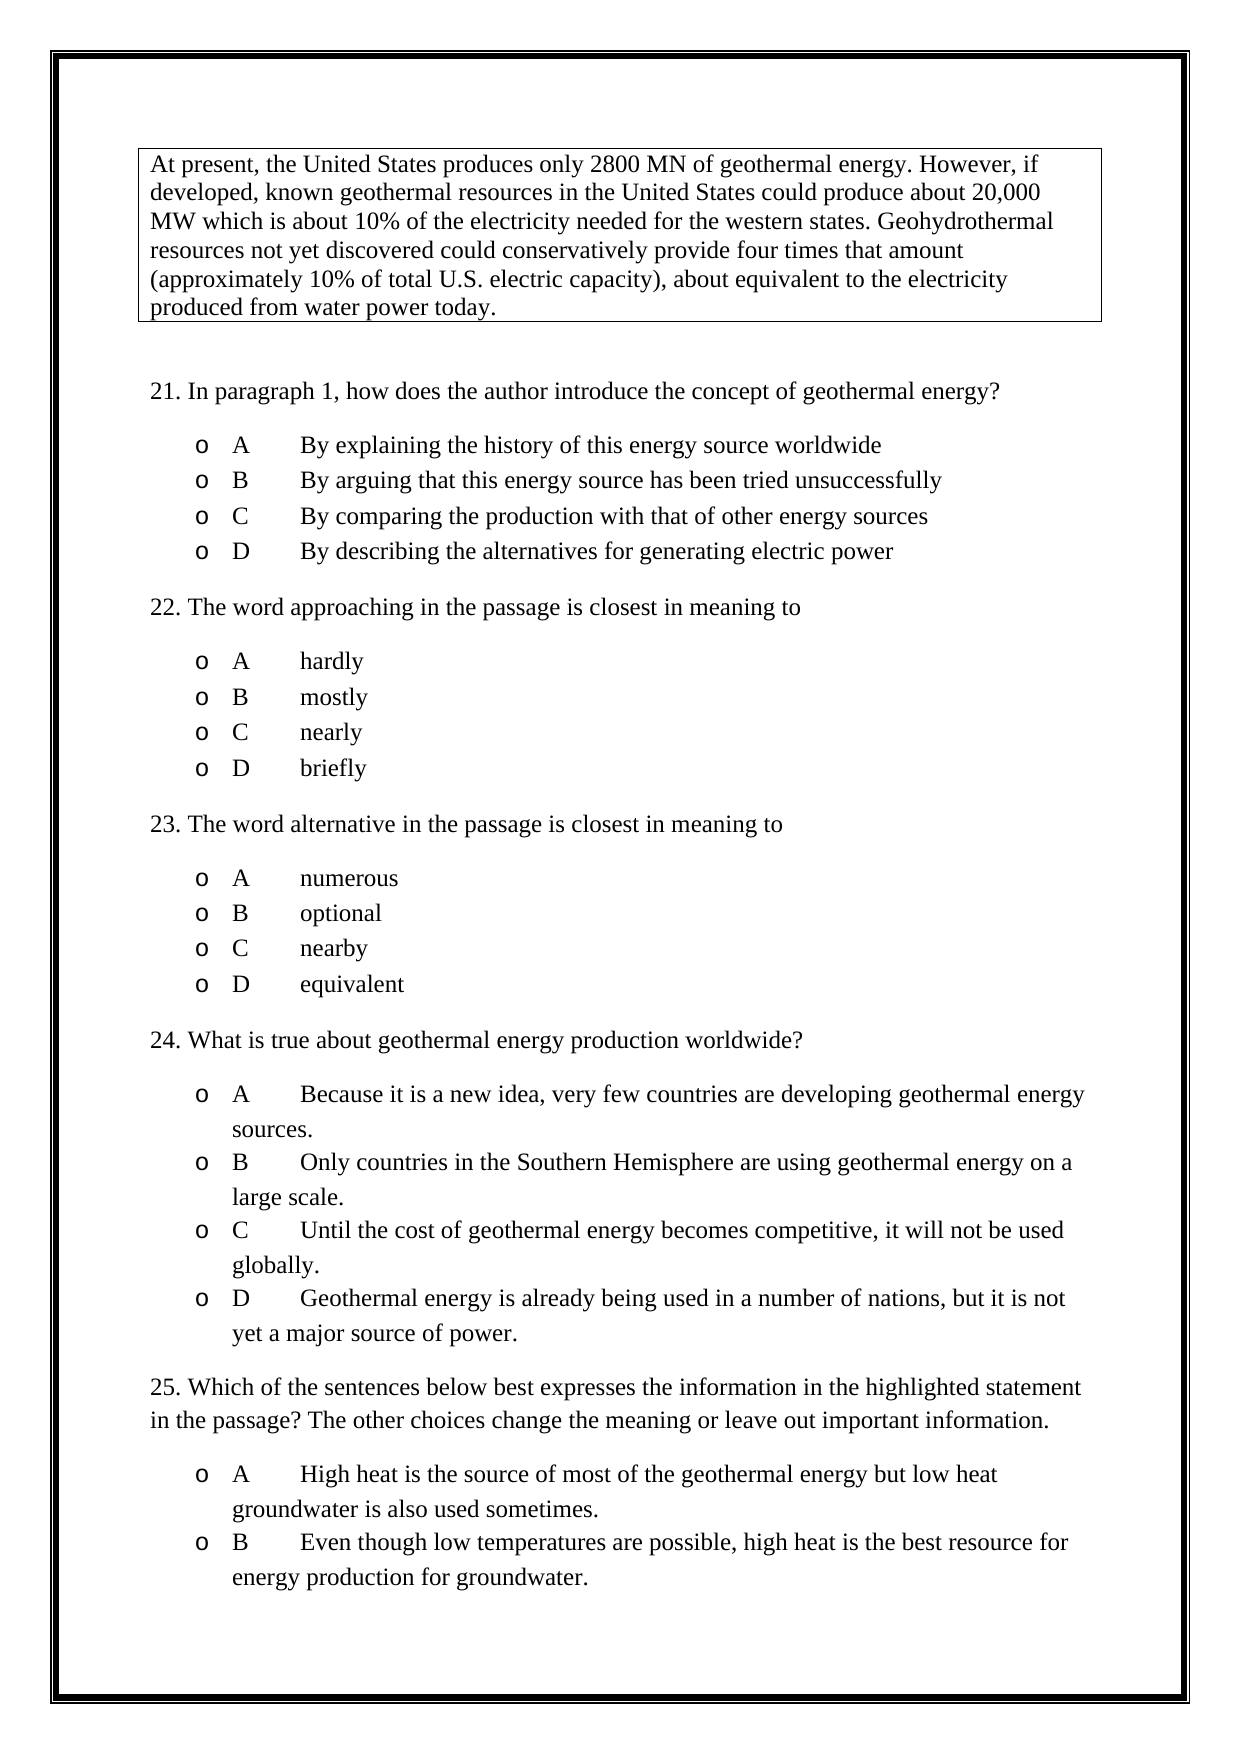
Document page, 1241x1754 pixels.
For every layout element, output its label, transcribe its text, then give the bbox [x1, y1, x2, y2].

list A By explaining the history of this energy source worldwide [194, 430, 1090, 461]
list C nearly [194, 717, 1090, 748]
text 25. Which of the sentences below best expresses the information in the highlighted statement in the passage? The other choices change the meaning or leave out important information. [150, 1372, 1090, 1434]
list C nearby [194, 933, 1090, 964]
list B Only countries in the Southern Hemisphere are using geothermal energy on a large scale. [194, 1147, 1090, 1211]
text 23. The word alternative in the passage is closest in meaning to [150, 809, 1090, 838]
text 21. In paragraph 1, how does the author introduce the concept of geothermal energy? [150, 376, 1090, 405]
list D Geothermal energy is already being used in a number of nations, but it is not yet a major source of power. [194, 1283, 1090, 1347]
list B mostly [194, 682, 1090, 713]
list D equivalent [194, 969, 1090, 1000]
text 24. What is true about geothermal energy production worldwide? [150, 1025, 1090, 1054]
list C By comparing the production with that of other energy sources [194, 501, 1090, 532]
list B By arguing that this energy source has been tried unsuccessfully [194, 465, 1090, 496]
list D briefly [194, 753, 1090, 783]
list A numerous [194, 863, 1090, 893]
list A High heat is the source of most of the geothermal energy but low heat groundwater is also used sometimes. [194, 1459, 1090, 1523]
list B Even though low temperatures are possible, high heat is the best resource for energy production for groundwater. [194, 1527, 1090, 1591]
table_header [139, 149, 1101, 321]
text 22. The word approaching in the passage is closest in meaning to [150, 592, 1090, 621]
list A hardly [194, 646, 1090, 677]
list B optional [194, 898, 1090, 929]
list A Because it is a new idea, very few countries are developing geothermal energy sources. [194, 1079, 1090, 1143]
list D By describing the alternatives for generating electric power [194, 536, 1090, 567]
list C Until the cost of geothermal energy becomes competitive, it will not be used globally. [194, 1215, 1090, 1279]
